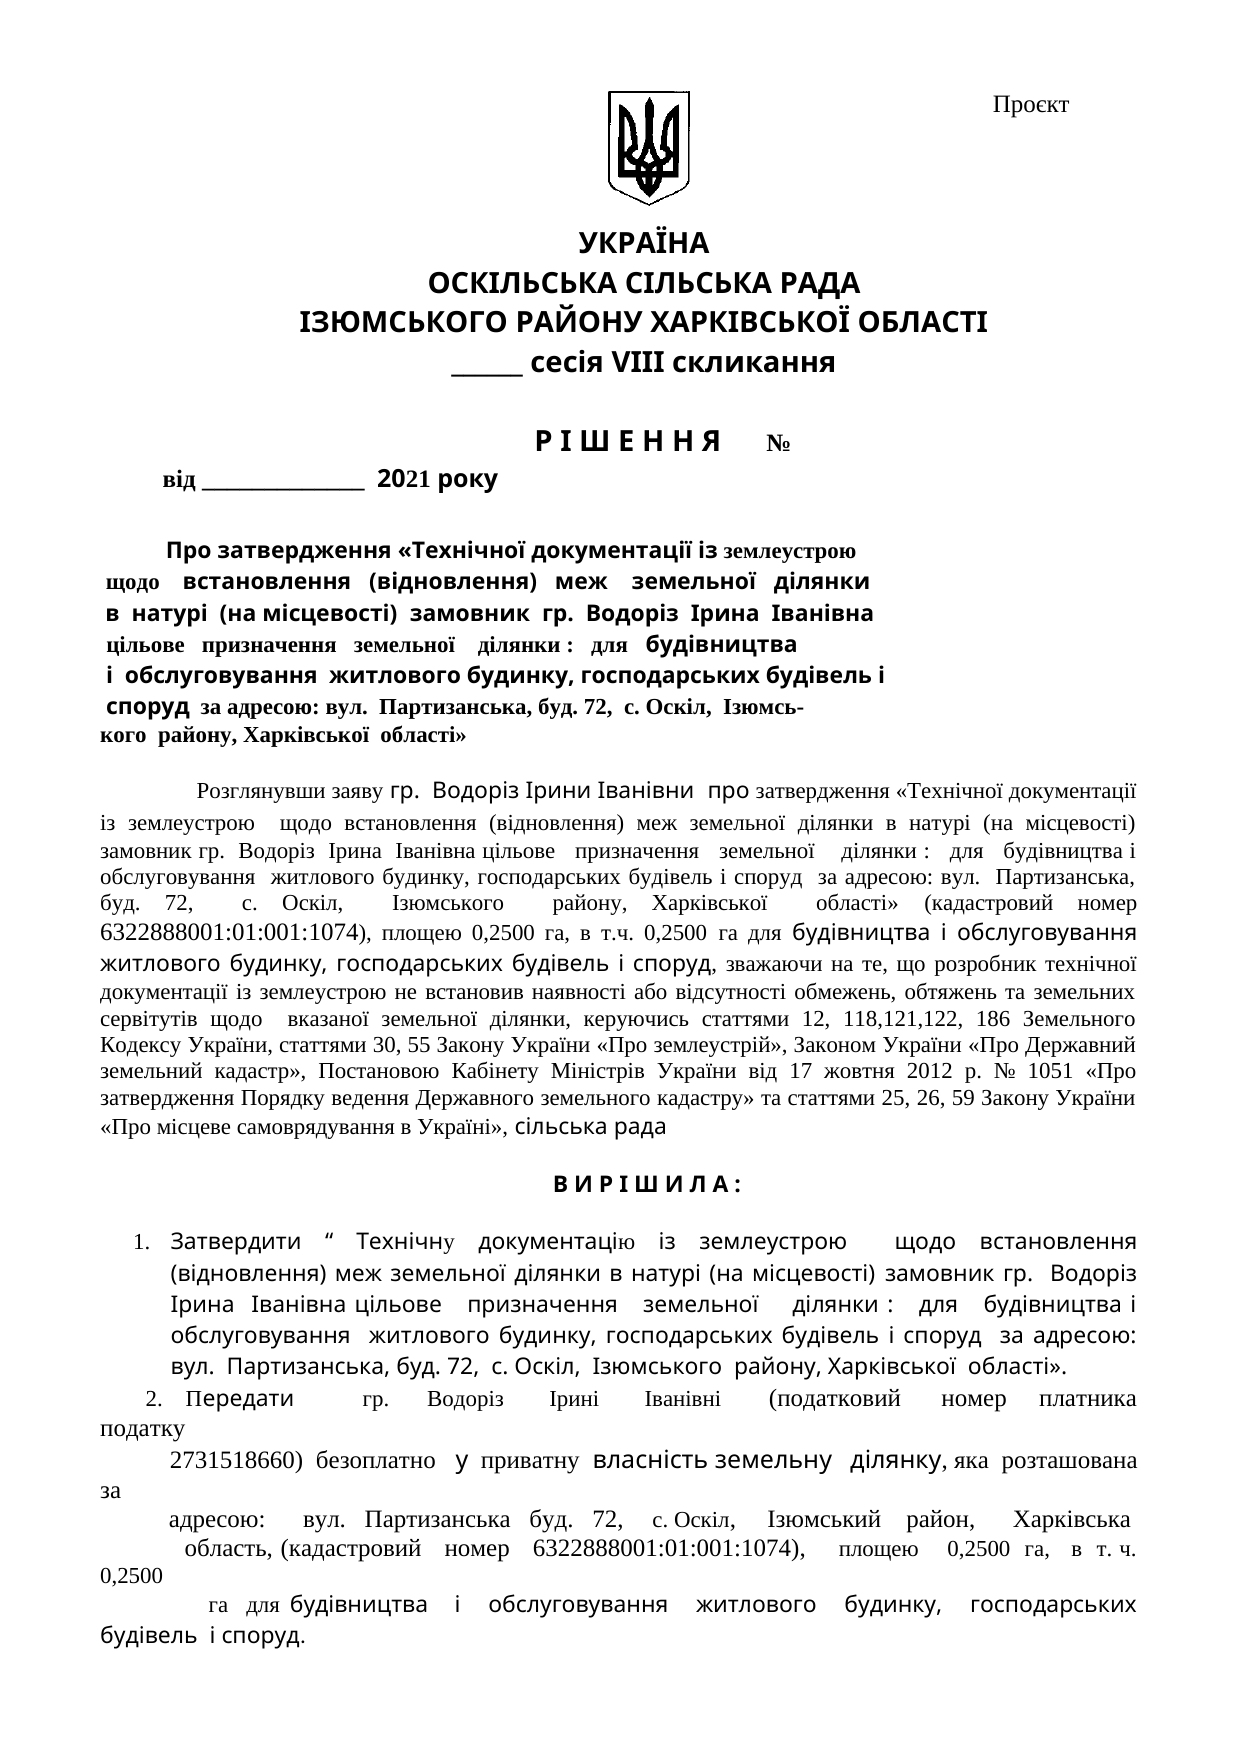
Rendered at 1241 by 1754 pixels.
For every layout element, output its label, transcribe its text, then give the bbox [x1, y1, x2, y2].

text 2731518660) безоплатно у приватну власність земельну ділянку, яка розташована за [100, 1442, 1137, 1504]
table_header Проєкт [111, 89, 1130, 222]
text ______ сесія VІІІ скликання [150, 341, 1137, 381]
text Про затвердження «Технічної документації із землеустрою [100, 534, 1137, 565]
text споруд за адресою: вул. Партизанська, буд. 72, с. Оскіл, Ізюмсь- [100, 690, 1137, 722]
list Затвердити “ Технічну документацію із землеустрою щодо встановлення (відновлення) меж земельної ділянки в натурі (на місцевості) замовник гр. Водоріз Ірина Іванівна цільове призначення земельної ділянки : для будівництва і обслуговування житлового будинку, господарських будівель і споруд за адресою: вул. Партизанська, буд. 72, с. Оскіл, Ізюмського району, Харківської області». [133, 1225, 1137, 1382]
text га для будівництва і обслуговування житлового будинку, господарських будівель і споруд. [100, 1588, 1137, 1651]
text від _____________ 2021 року [150, 460, 1137, 494]
text ІЗЮМСЬКОГО РАЙОНУ ХАРКІВСЬКОЇ ОБЛАСТІ [150, 302, 1137, 341]
text ОСКІЛЬСЬКА СІЛЬСЬКА РАДА [150, 262, 1137, 302]
text Розглянувши заяву гр. Водоріз Ірини Іванівни про затвердження «Технічної документації із землеустрою щодо встановлення (відновлення) меж земельної ділянки в натурі (на місцевості) замовник гр. Водоріз Ірина Іванівна цільове призначення земельної ділянки : для будівництва і обслуговування житлового будинку, господарських будівель і споруд за адресою: вул. Партизанська, буд. 72, с. Оскіл, Ізюмського району, Харківської області» (кадастровий номер 6322888001:01:001:1074), площею 0,2500 га, в т.ч. 0,2500 га для будівництва і обслуговування житлового будинку, господарських будівель і споруд, зважаючи на те, що розробник технічної документації із землеустрою не встановив наявності або відсутності обмежень, обтяжень та земельних сервітутів щодо вказаної земельної ділянки, керуючись статтями 12, 118,121,122, 186 Земельного Кодексу України, статтями 30, 55 Закону України «Про землеустрій», Законом України «Про Державний земельний кадастр», Постановою Кабінету Міністрів України від 17 жовтня 2012 р. № 1051 «Про затвердження Порядку ведення Державного земельного кадастру» та статтями 25, 26, 59 Закону України «Про місцеве самоврядування в Україні», сільська рада [100, 774, 1137, 1141]
text в натурі (на місцевості) замовник гр. Водоріз Ірина Іванівна [100, 597, 1137, 628]
text адресою: вул. Партизанська буд. 72, с. Оскіл, Ізюмський район, Харківська [100, 1504, 1137, 1533]
text 2. Передати гр. Водоріз Ірині Іванівні (податковий номер платника податку [100, 1382, 1137, 1442]
text щодо встановлення (відновлення) меж земельної ділянки [100, 565, 1137, 597]
text і обслуговування житлового будинку, господарських будівель і [100, 659, 1137, 690]
text цільове призначення земельної ділянки : для будівництва [100, 628, 1137, 659]
text В И Р І Ш И Л А : [100, 1168, 1137, 1199]
text Р І Ш Е Н Н Я № [150, 421, 1137, 460]
text УКРАЇНА [150, 222, 1137, 262]
text область, (кадастровий номер 6322888001:01:001:1074), площею 0,2500 га, в т. ч. 0,2500 [100, 1533, 1137, 1588]
text кого району, Харківської області» [100, 722, 1137, 748]
